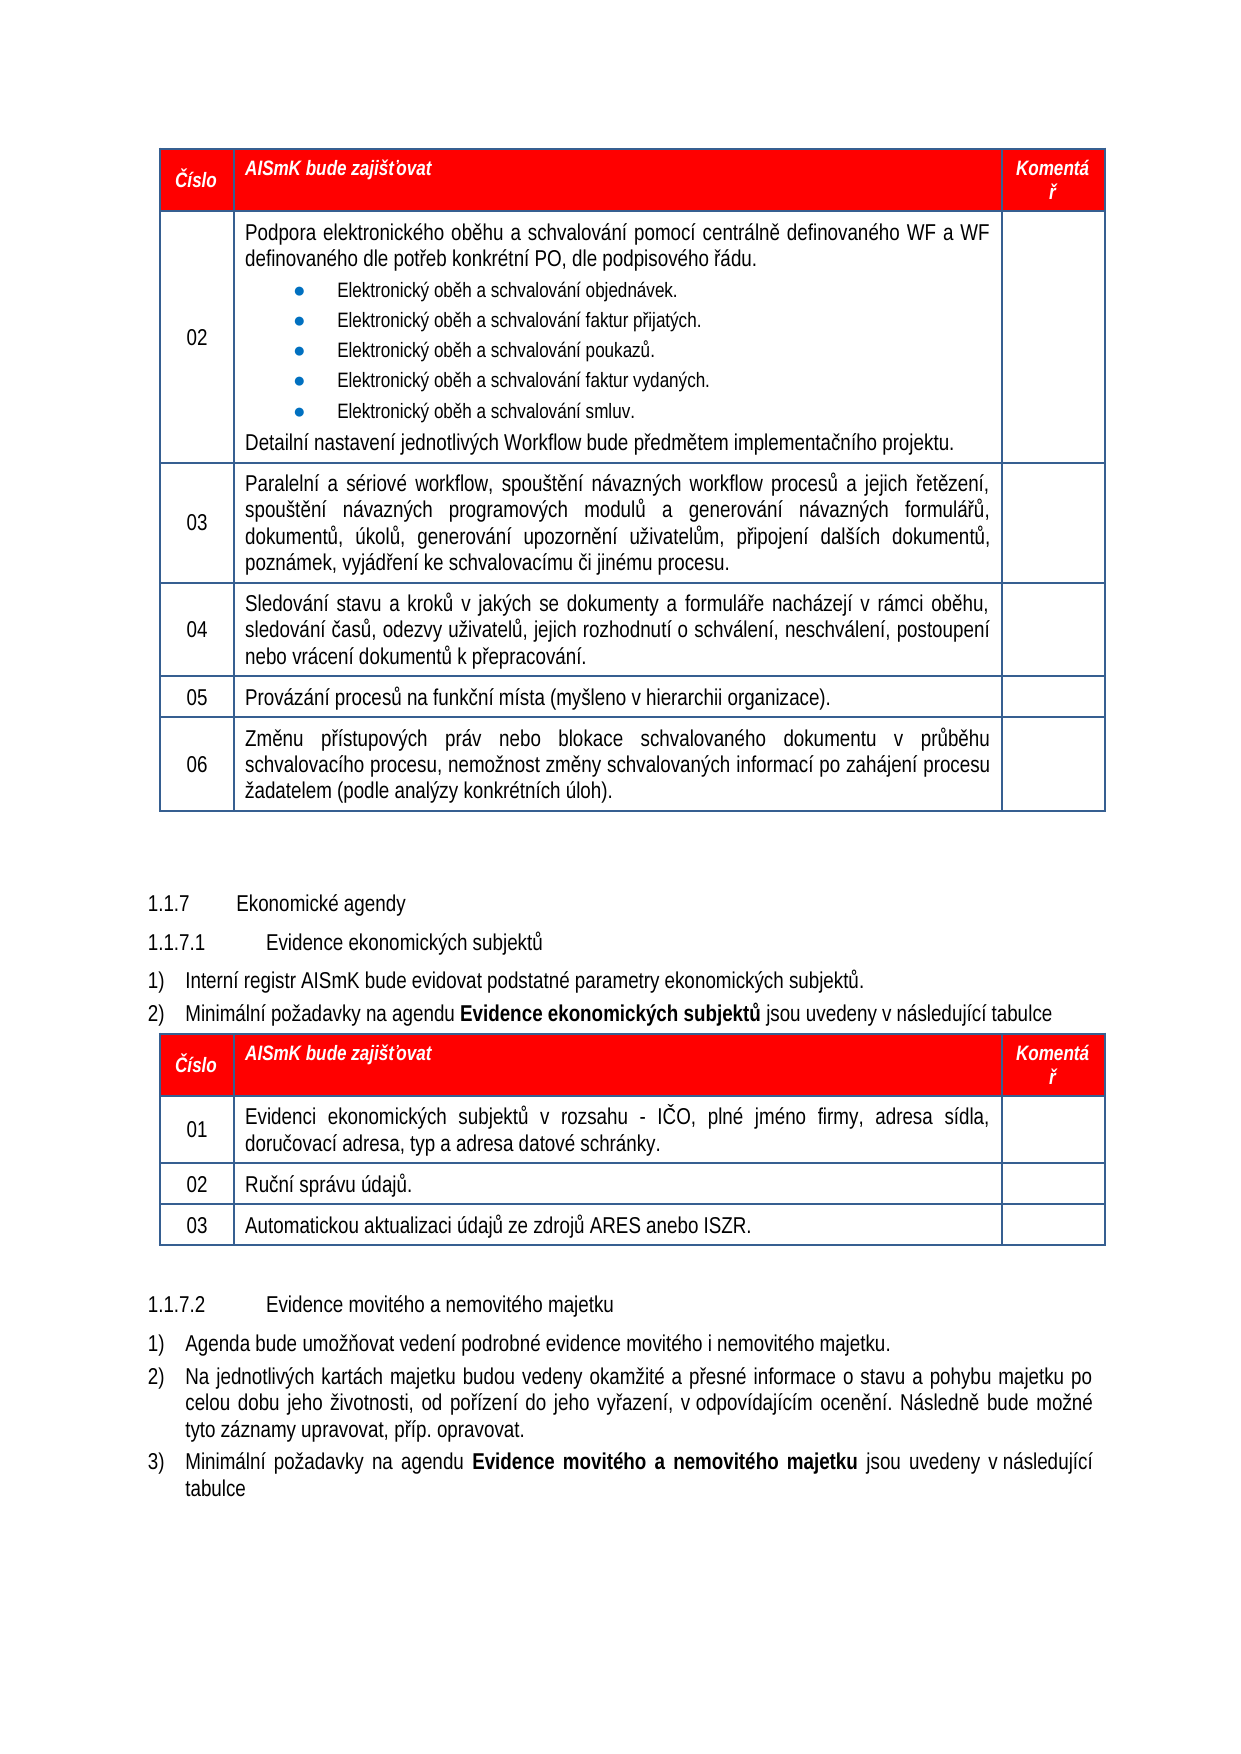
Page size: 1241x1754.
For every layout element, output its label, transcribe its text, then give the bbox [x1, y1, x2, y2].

table_cell 03 [161, 464, 233, 582]
table_cell Paralelní a sériové workflow, spouštění návazných workflow procesů a jejich řetězení, spouštění návazných programových modulů a generování návazných formulářů, dokumentů, úkolů, generování upozornění uživatelům, připojení dalších dokumentů, poznámek, vyjádření ke schvalovacímu či jinému procesu. [235, 464, 1001, 582]
table_header AISmK bude zajišťovat [235, 1035, 1001, 1095]
table_header Komentář [1003, 150, 1104, 210]
list Minimální požadavky na agendu Evidence ekonomických subjektů jsou uvedeny v následující tabulce [148, 1000, 1093, 1026]
table_cell [1003, 584, 1104, 675]
table_cell [1003, 677, 1104, 716]
table_cell 05 [161, 677, 233, 716]
table_cell [1003, 718, 1104, 810]
table_cell 06 [161, 718, 233, 810]
list Agenda bude umožňovat vedení podrobné evidence movitého i nemovitého majetku. [148, 1330, 1093, 1357]
table_cell 04 [161, 584, 233, 675]
table_cell Provázání procesů na funkční místa (myšleno v hierarchii organizace). [235, 677, 1001, 716]
table_cell Podpora elektronického oběhu a schvalování pomocí centrálně definovaného WF a WF definovaného dle potřeb konkrétní PO, dle podpisového řádu. Elektronický oběh a schvalování objednávek. Elektronický oběh a schvalování faktur přijatých. Elektronický oběh a schvalování poukazů. Elektronický oběh a schvalování faktur vydaných. Elektronický oběh a schvalování smluv. Detailní nastavení jednotlivých Workflow bude předmětem implementačního projektu. [235, 212, 1001, 462]
table_header Číslo [161, 1035, 233, 1095]
table_header Číslo [161, 150, 233, 210]
list Minimální požadavky na agendu Evidence movitého a nemovitého majetku jsou uvedeny v následující tabulce [148, 1448, 1093, 1501]
table_cell [1003, 464, 1104, 582]
table_cell 02 [161, 1164, 233, 1203]
table_cell [1003, 1205, 1104, 1244]
subtitle Evidence movitého a nemovitého majetku [148, 1291, 1093, 1318]
table_cell [1003, 1164, 1104, 1203]
table_cell Automatickou aktualizaci údajů ze zdrojů ARES anebo ISZR. [235, 1205, 1001, 1244]
list Interní registr AISmK bude evidovat podstatné parametry ekonomických subjektů. [148, 967, 1093, 994]
table_cell 02 [161, 212, 233, 462]
table_header Komentář [1003, 1035, 1104, 1095]
table_cell Evidenci ekonomických subjektů v rozsahu - IČO, plné jméno firmy, adresa sídla, doručovací adresa, typ a adresa datové schránky. [235, 1097, 1001, 1162]
table_cell [1003, 212, 1104, 462]
table_header AISmK bude zajišťovat [235, 150, 1001, 210]
table_cell [1003, 1097, 1104, 1162]
table_cell Změnu přístupových práv nebo blokace schvalovaného dokumentu v průběhu schvalovacího procesu, nemožnost změny schvalovaných informací po zahájení procesu žadatelem (podle analýzy konkrétních úloh). [235, 718, 1001, 810]
subtitle Ekonomické agendy [148, 889, 1093, 916]
table_cell 03 [161, 1205, 233, 1244]
subtitle Evidence ekonomických subjektů [148, 928, 1093, 955]
table_cell 01 [161, 1097, 233, 1162]
table_cell Sledování stavu a kroků v jakých se dokumenty a formuláře nacházejí v rámci oběhu, sledování časů, odezvy uživatelů, jejich rozhodnutí o schválení, neschválení, postoupení nebo vrácení dokumentů k přepracování. [235, 584, 1001, 675]
table_cell Ruční správu údajů. [235, 1164, 1001, 1203]
list Na jednotlivých kartách majetku budou vedeny okamžité a přesné informace o stavu a pohybu majetku po celou dobu jeho životnosti, od pořízení do jeho vyřazení, v odpovídajícím ocenění. Následně bude možné tyto záznamy upravovat, příp. opravovat. [148, 1363, 1093, 1442]
